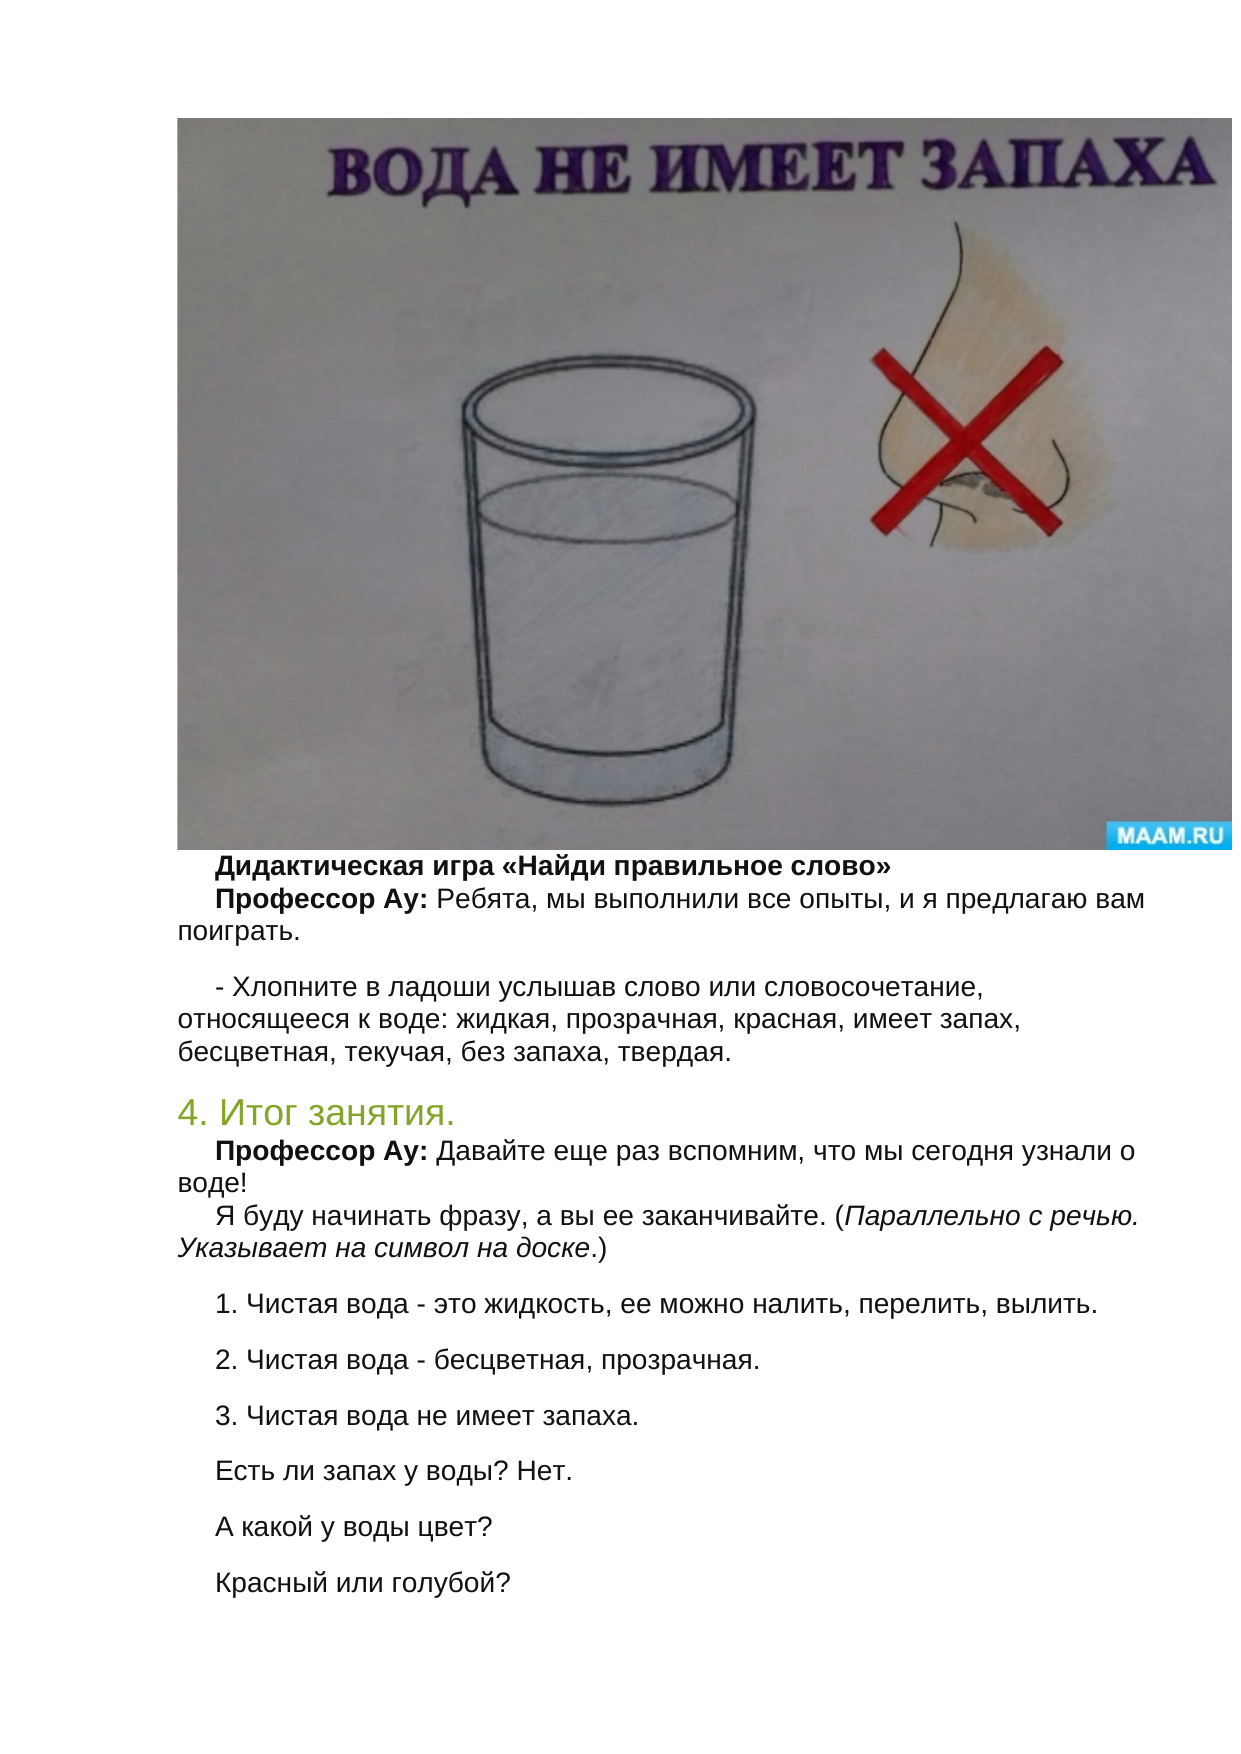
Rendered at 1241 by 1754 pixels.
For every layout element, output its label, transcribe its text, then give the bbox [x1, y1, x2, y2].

text - Хлопните в ладоши услышав слово или словосочетание, относящееся к воде: жидкая, прозрачная, красная, имеет запах, бесцветная, текучая, без запаха, твердая. [177, 970, 1152, 1067]
picture [177, 118, 1232, 850]
text 1. Чистая вода - это жидкость, ее можно налить, перелить, вылить. [177, 1287, 1152, 1319]
text 2. Чистая вода - бесцветная, прозрачная. [177, 1343, 1152, 1375]
text 3. Чистая вода не имеет запаха. [177, 1398, 1152, 1431]
text 4. Итог занятия. [177, 1091, 1152, 1134]
text Профессор Ау: Ребята, мы выполнили все опыты, и я предлагаю вам поиграть. [177, 882, 1152, 947]
text Дидактическая игра «Найди правильное слово» [177, 850, 1152, 882]
text Я буду начинать фразу, а вы ее заканчивайте. (Параллельно с речью. Указывает на символ на доске.) [177, 1198, 1152, 1263]
text А какой у воды цвет? [177, 1510, 1152, 1542]
text Профессор Ау: Давайте еще раз вспомним, что мы сегодня узнали о воде! [177, 1134, 1152, 1198]
text Есть ли запах у воды? Нет. [177, 1454, 1152, 1487]
text Красный или голубой? [177, 1566, 1152, 1598]
